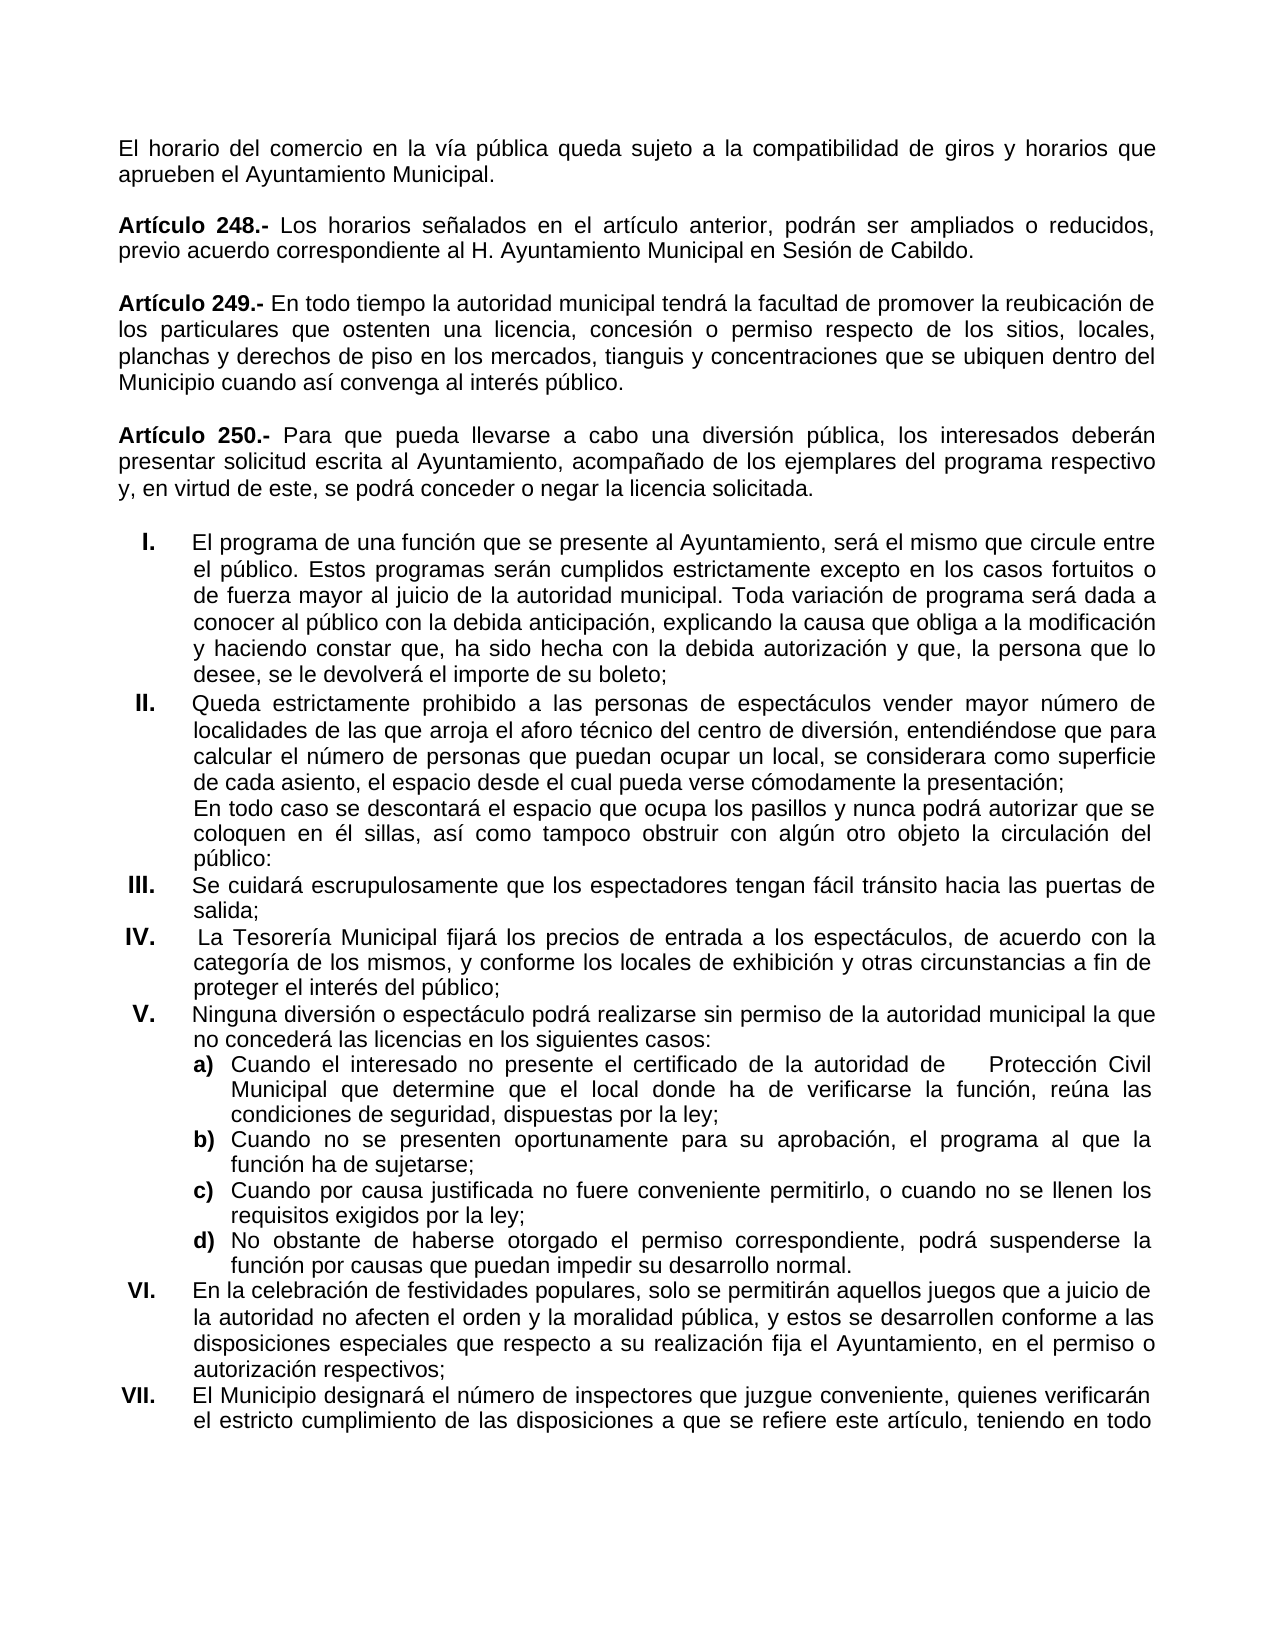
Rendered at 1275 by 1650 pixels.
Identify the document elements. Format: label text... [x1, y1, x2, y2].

text Artículo 248.- Los horarios señalados en el artículo anterior, podrán ser ampliados o reducidos, previo acuerdo correspondiente al H. Ayuntamiento Municipal en Sesión de Cabildo. [118, 214, 1156, 264]
text función ha de sujetarse; [231, 1153, 1171, 1178]
text I. El programa de una función que se presente al Ayuntamiento, será el mismo que circule entre el público. Estos programas serán cumplidos estrictamente excepto en los casos fortuitos o de fuerza mayor al juicio de la autoridad municipal. Toda variación de programa será dada a conocer al público con la debida anticipación, explicando la causa que obliga a la modificación y haciendo constar que, ha sido hecha con la debida autorización y que, la persona que lo desee, se le devolverá el importe de su boleto; [142, 527, 1156, 688]
text proteger el interés del público; [193, 975, 503, 1000]
text Artículo 249.- En todo tiempo la autoridad municipal tendrá la facultad de promover la reubicación de los particulares que ostenten una licencia, concesión o permiso respecto de los sitios, locales, planchas y derechos de piso en los mercados, tianguis y concentraciones que se ubiquen dentro del Municipio cuando así convenga al interés público. [118, 290, 1156, 395]
text IV. La Tesorería Municipal fijará los precios de entrada a los espectáculos, de acuerdo con la categoría de los mismos, y conforme los locales de exhibición y otras circunstancias a fin de [125, 925, 1156, 975]
text III. Se cuidará escrupulosamente que los espectadores tengan fácil tránsito hacia las puertas de salida; [128, 873, 1156, 923]
text VII. El Municipio designará el número de inspectores que juzgue conveniente, quienes verificarán el estricto cumplimiento de las disposiciones a que se refiere este artículo, teniendo en todo [121, 1383, 1156, 1433]
text la autoridad no afecten el orden y la moralidad pública, y estos se desarrollen conforme a las disposiciones especiales que respecto a su realización fija el Ayuntamiento, en el permiso o autorización respectivos; [193, 1304, 1155, 1383]
text c) Cuando por causa justificada no fuere conveniente permitirlo, o cuando no se llenen los requisitos exigidos por la ley; [193, 1178, 1156, 1228]
text público: [193, 846, 275, 871]
text b) Cuando no se presenten oportunamente para su aprobación, el programa al que la [193, 1128, 1155, 1153]
text Municipal que determine que el local donde ha de verificarse la función, reúna las condiciones de seguridad, dispuestas por la ley; [231, 1078, 1155, 1128]
text En todo caso se descontará el espacio que ocupa los pasillos y nunca podrá autorizar que se coloquen en él sillas, así como tampoco obstruir con algún otro objeto la circulación del [193, 796, 1156, 846]
text El horario del comercio en la vía pública queda sujeto a la compatibilidad de giros y horarios que aprueben el Ayuntamiento Municipal. [118, 134, 1156, 187]
text d) No obstante de haberse otorgado el permiso correspondiente, podrá suspenderse la función por causas que puedan impedir su desarrollo normal. [193, 1228, 1155, 1278]
text V. Ninguna diversión o espectáculo podrá realizarse sin permiso de la autoridad municipal la que no concederá las licencias en los siguientes casos: [132, 1002, 1156, 1052]
text VI. En la celebración de festividades populares, solo se permitirán aquellos juegos que a juicio de [127, 1278, 1155, 1303]
text a) Cuando el interesado no presente el certificado de la autoridad de Protección Civil [193, 1052, 1155, 1077]
text II. Queda estrictamente prohibido a las personas de espectáculos vender mayor número de localidades de las que arroja el aforo técnico del centro de diversión, entendiéndose que para calcular el número de personas que puedan ocupar un local, se considerara como superficie de cada asiento, el espacio desde el cual pueda verse cómodamente la presentación; [135, 688, 1156, 796]
text Artículo 250.- Para que pueda llevarse a cabo una diversión pública, los interesados deberán presentar solicitud escrita al Ayuntamiento, acompañado de los ejemplares del programa respectivo y, en virtud de este, se podrá conceder o negar la licencia solicitada. [118, 422, 1156, 501]
